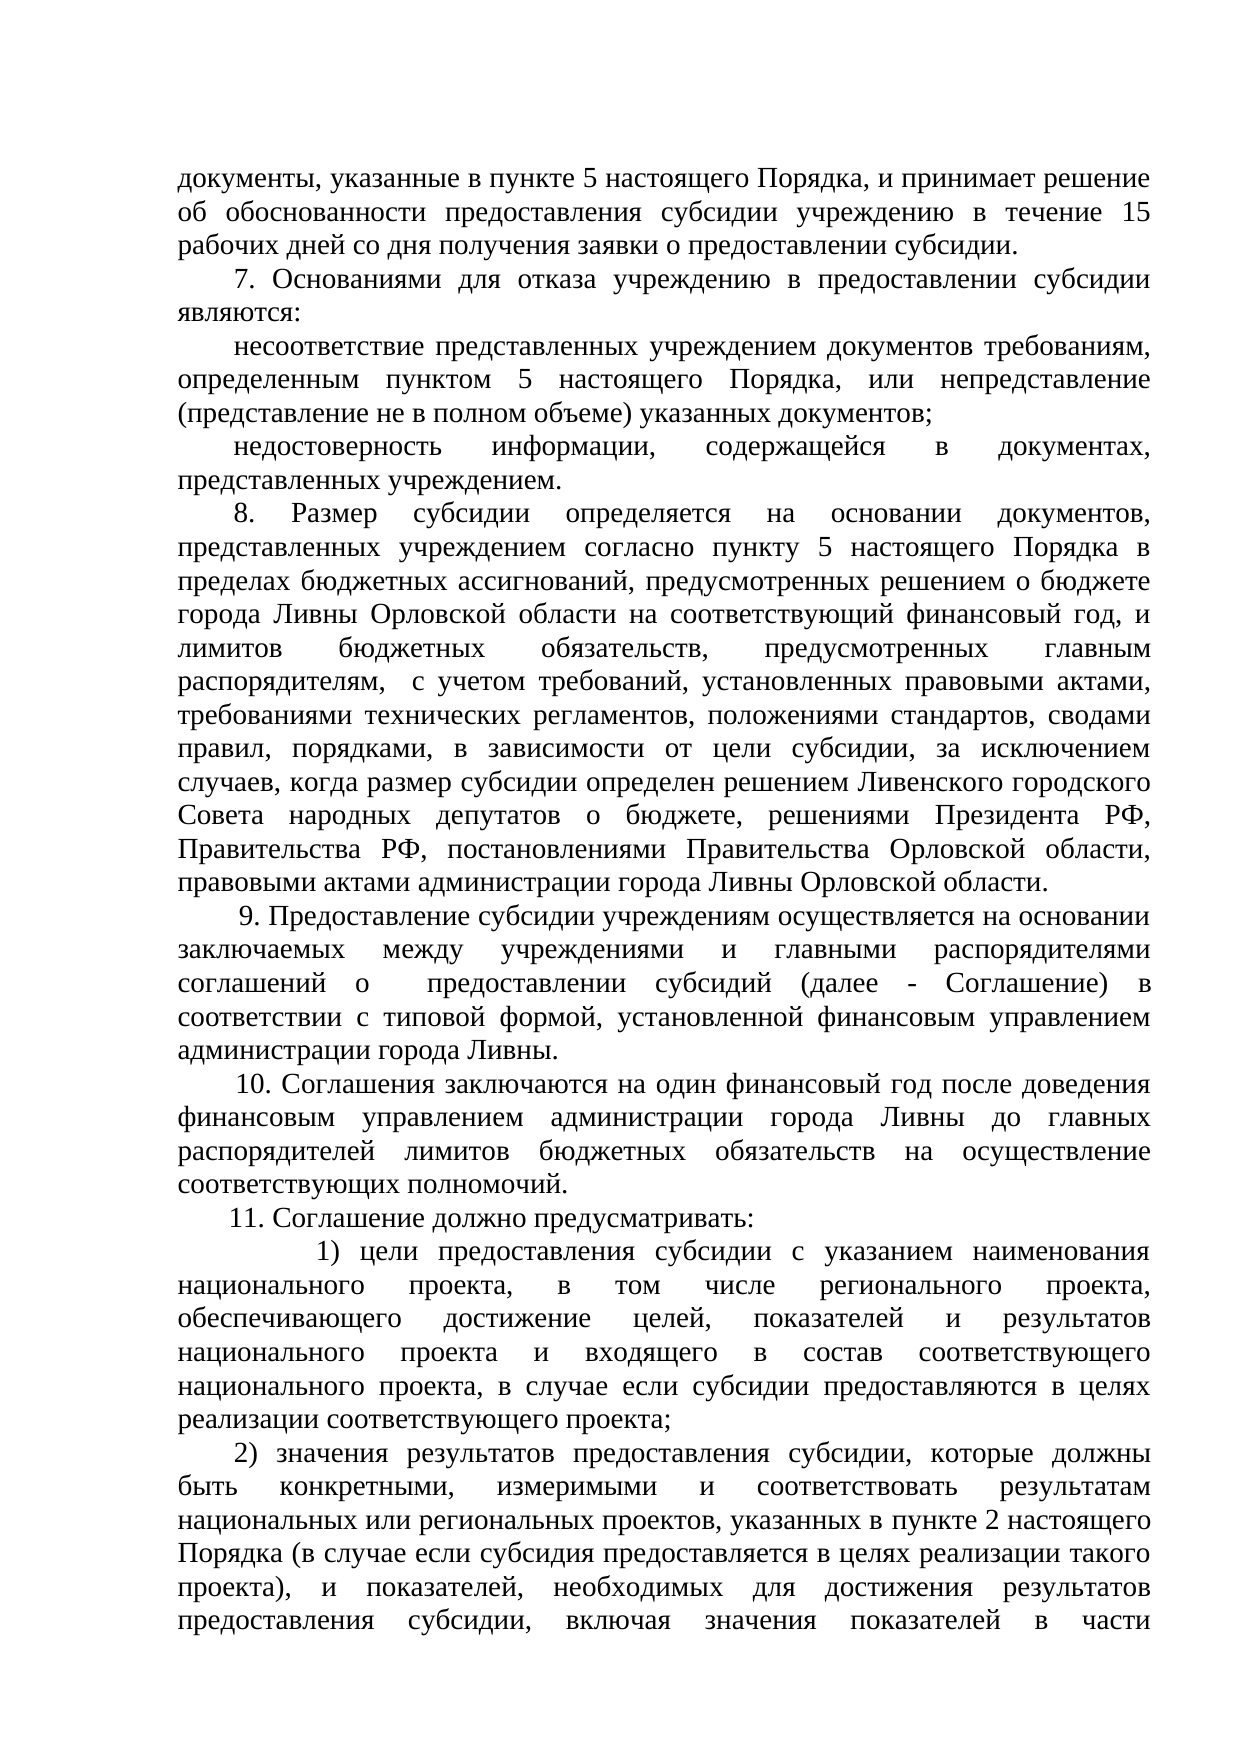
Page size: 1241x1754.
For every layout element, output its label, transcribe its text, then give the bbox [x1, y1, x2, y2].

text несоответствие представленных учреждением документов требованиям, определенным пунктом 5 настоящего Порядка, или непредставление (представление не в полном объеме) указанных документов; [177, 328, 1152, 428]
text 1) цели предоставления субсидии с указанием наименования национального проекта, в том числе регионального проекта, обеспечивающего достижение целей, показателей и результатов национального проекта и входящего в состав соответствующего национального проекта, в случае если субсидии предоставляются в целях реализации соответствующего проекта; [177, 1233, 1152, 1435]
text 11. Соглашение должно предусматривать: [177, 1200, 1152, 1233]
text недостоверность информации, содержащейся в документах, представленных учреждением. [177, 428, 1152, 496]
text 7. Основаниями для отказа учреждению в предоставлении субсидии являются: [177, 261, 1152, 328]
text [177, 160, 1152, 261]
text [177, 1435, 1152, 1636]
text 9. Предоставление субсидии учреждениям осуществляется на основании заключаемых между учреждениями и главными распорядителями соглашений о предоставлении субсидий (далее - Соглашение) в соответствии с типовой формой, установленной финансовым управлением администрации города Ливны. [177, 898, 1152, 1066]
text 8. Размер субсидии определяется на основании документов, представленных учреждением согласно пункту 5 настоящего Порядка в пределах бюджетных ассигнований, предусмотренных решением о бюджете города Ливны Орловской области на соответствующий финансовый год, и лимитов бюджетных обязательств, предусмотренных главным распорядителям, с учетом требований, установленных правовыми актами, требованиями технических регламентов, положениями стандартов, сводами правил, порядками, в зависимости от цели субсидии, за исключением случаев, когда размер субсидии определен решением Ливенского городского Совета народных депутатов о бюджете, решениями Президента РФ, Правительства РФ, постановлениями Правительства Орловской области, правовыми актами администрации города Ливны Орловской области. [177, 496, 1152, 898]
text 10. Соглашения заключаются на один финансовый год после доведения финансовым управлением администрации города Ливны до главных распорядителей лимитов бюджетных обязательств на осуществление соответствующих полномочий. [177, 1066, 1152, 1200]
